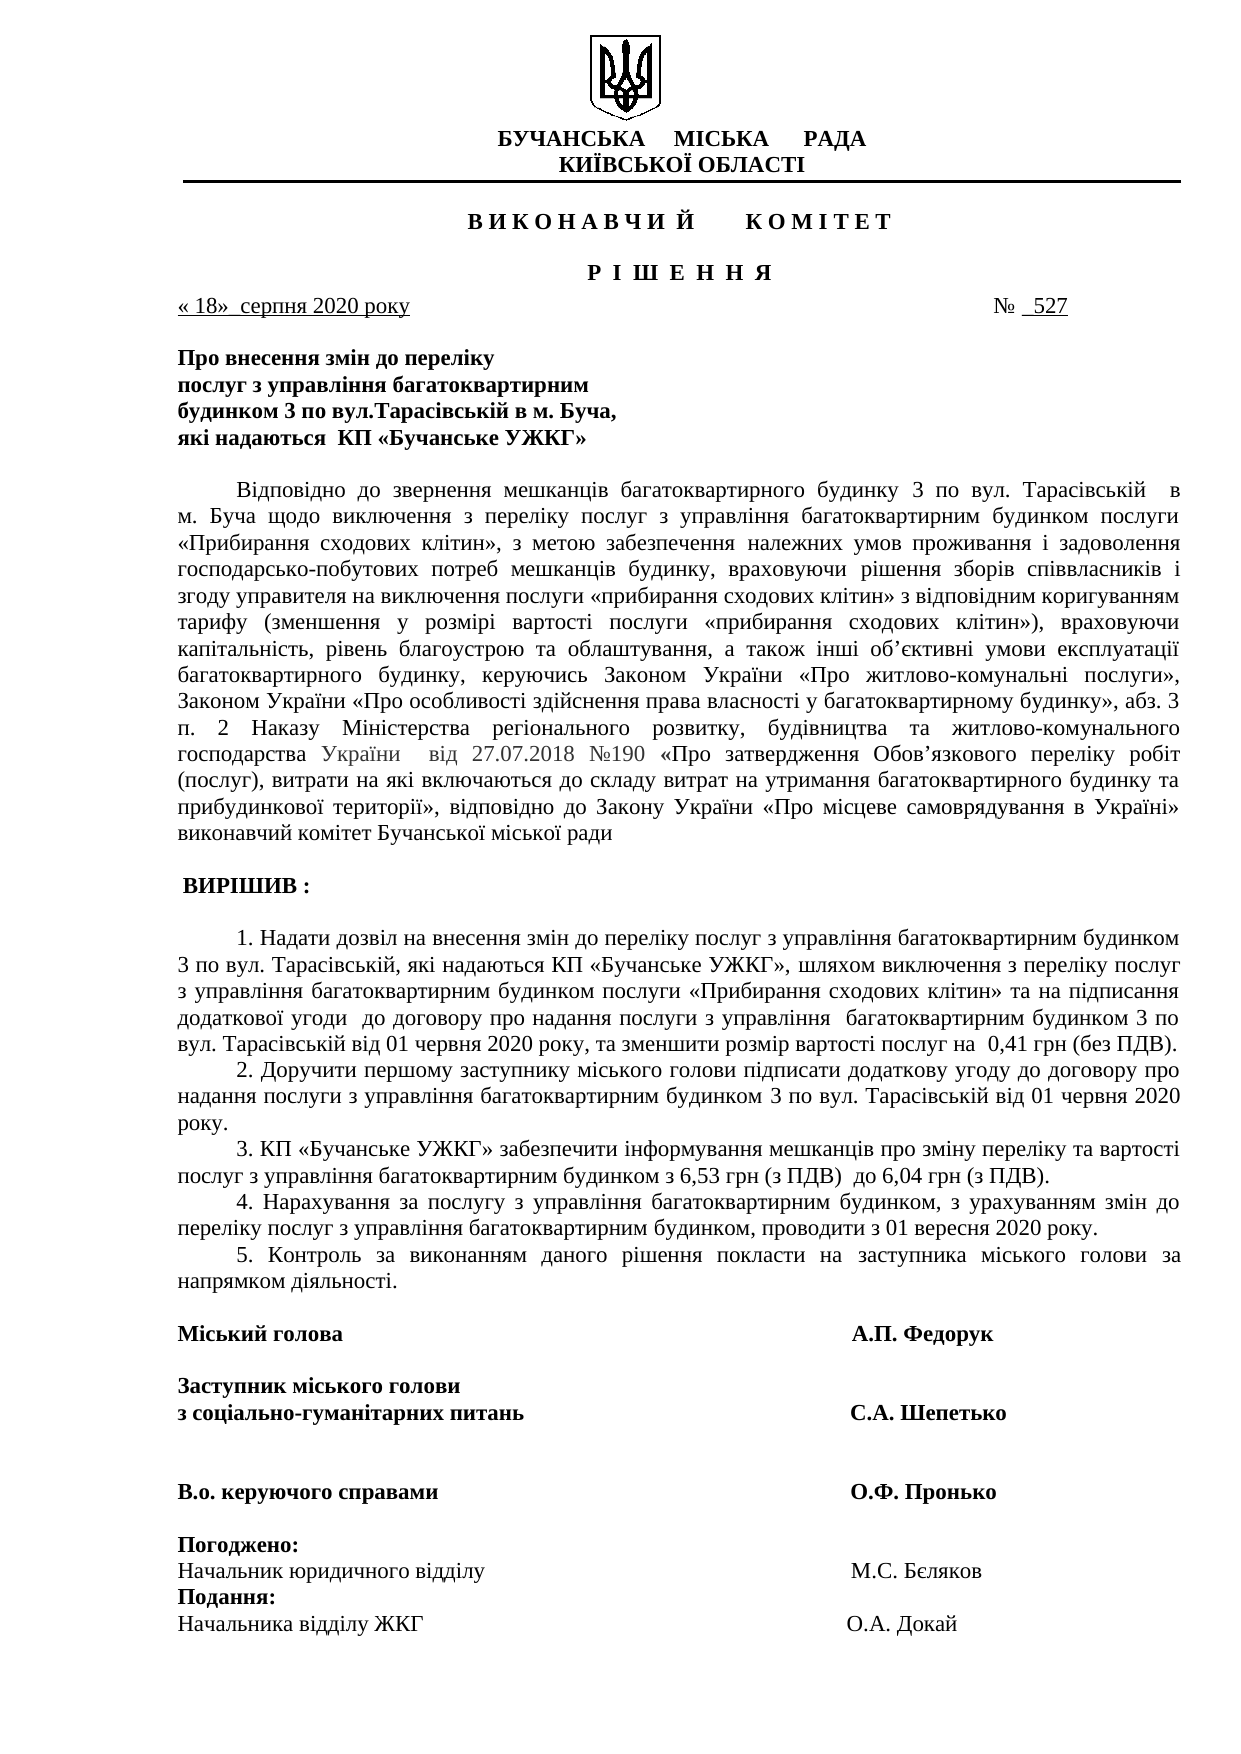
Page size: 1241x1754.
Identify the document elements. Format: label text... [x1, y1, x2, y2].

text Відповідно до звернення мешканців багатоквартирного будинку 3 по вул. Тарасівській в м. Буча щодо виключення з переліку послуг з управління багатоквартирним будинком послуги «Прибирання сходових клітин», з метою забезпечення належних умов проживання і задоволення господарсько-побутових потреб мешканців будинку, враховуючи рішення зборів співвласників і згоду управителя на виключення послуги «прибирання сходових клітин» з відповідним коригуванням тарифу (зменшення у розмірі вартості послуги «прибирання сходових клітин»), враховуючи капітальність, рівень благоустрою та облаштування, а також інші об’єктивні умови експлуатації багатоквартирного будинку, керуючись Законом України «Про житлово-комунальні послуги», Законом України «Про особливості здійснення права власності у багатоквартирному будинку», абз. 3 п. 2 Наказу Міністерства регіонального розвитку, будівництва та житлово-комунального господарства України від 27.07.2018 №190 «Про затвердження Обов’язкового переліку робіт (послуг), витрати на які включаються до складу витрат на утримання багатоквартирного будинку та прибудинкової території», відповідно до Закону України «Про місцеве самоврядування в Україні» виконавчий комітет Бучанської міської ради [177, 476, 1181, 845]
text « 18»_серпня 2020 року № _527 [177, 292, 1181, 318]
text Погоджено: [177, 1531, 1181, 1557]
text 4. Нарахування за послугу з управління багатоквартирним будинком, з урахуванням змін до переліку послуг з управління багатоквартирним будинком, проводити з 01 вересня 2020 року. [177, 1188, 1181, 1241]
text які надаються КП «Бучанське УЖКГ» [177, 423, 1181, 450]
subtitle КИЇВСЬКОЇ ОБЛАСТІ [183, 151, 1181, 180]
text Начальник юридичного відділу М.С. Бєляков [177, 1557, 1181, 1583]
text Міський голова А.П. Федорук [177, 1320, 1181, 1346]
text Начальника відділу ЖКГ О.А. Докай [177, 1610, 1181, 1636]
subtitle В И К О Н А В Ч И Й К О М І Т Е Т [177, 208, 1181, 234]
text В.о. керуючого справами О.Ф. Пронько [177, 1478, 1181, 1504]
text Подання: [177, 1583, 1181, 1610]
text 3. КП «Бучанське УЖКГ» забезпечити інформування мешканців про зміну переліку та вартості послуг з управління багатоквартирним будинком з 6,53 грн (з ПДВ) до 6,04 грн (з ПДВ). [177, 1135, 1181, 1188]
text Про внесення змін до переліку [177, 344, 1181, 371]
text послуг з управління багатоквартирним [177, 371, 1181, 397]
text з соціально-гуманітарних питань С.А. Шепетько [177, 1399, 1181, 1425]
text Заступник міського голови [177, 1372, 1181, 1399]
text 2. Доручити першому заступнику міського голови підписати додаткову угоду до договору про надання послуги з управління багатоквартирним будинком 3 по вул. Тарасівській від 01 червня 2020 року. [177, 1056, 1181, 1135]
subtitle Р І Ш Е Н Н Я [177, 259, 1181, 286]
subtitle ВИРІШИВ : [183, 872, 1181, 898]
text 5. Контроль за виконанням даного рішення покласти на заступника міського голови за напрямком діяльності. [177, 1241, 1181, 1293]
text БУЧАНСЬКА МІСЬКА РАДА [183, 125, 1181, 151]
text будинком 3 по вул.Тарасівській в м. Буча, [177, 397, 1181, 423]
text 1. Надати дозвіл на внесення змін до переліку послуг з управління багатоквартирним будинком 3 по вул. Тарасівській, які надаються КП «Бучанське УЖКГ», шляхом виключення з переліку послуг з управління багатоквартирним будинком послуги «Прибирання сходових клітин» та на підписання додаткової угоди до договору про надання послуги з управління багатоквартирним будинком 3 по вул. Тарасівській від 01 червня 2020 року, та зменшити розмір вартості послуг на 0,41 грн (без ПДВ). [177, 924, 1181, 1056]
